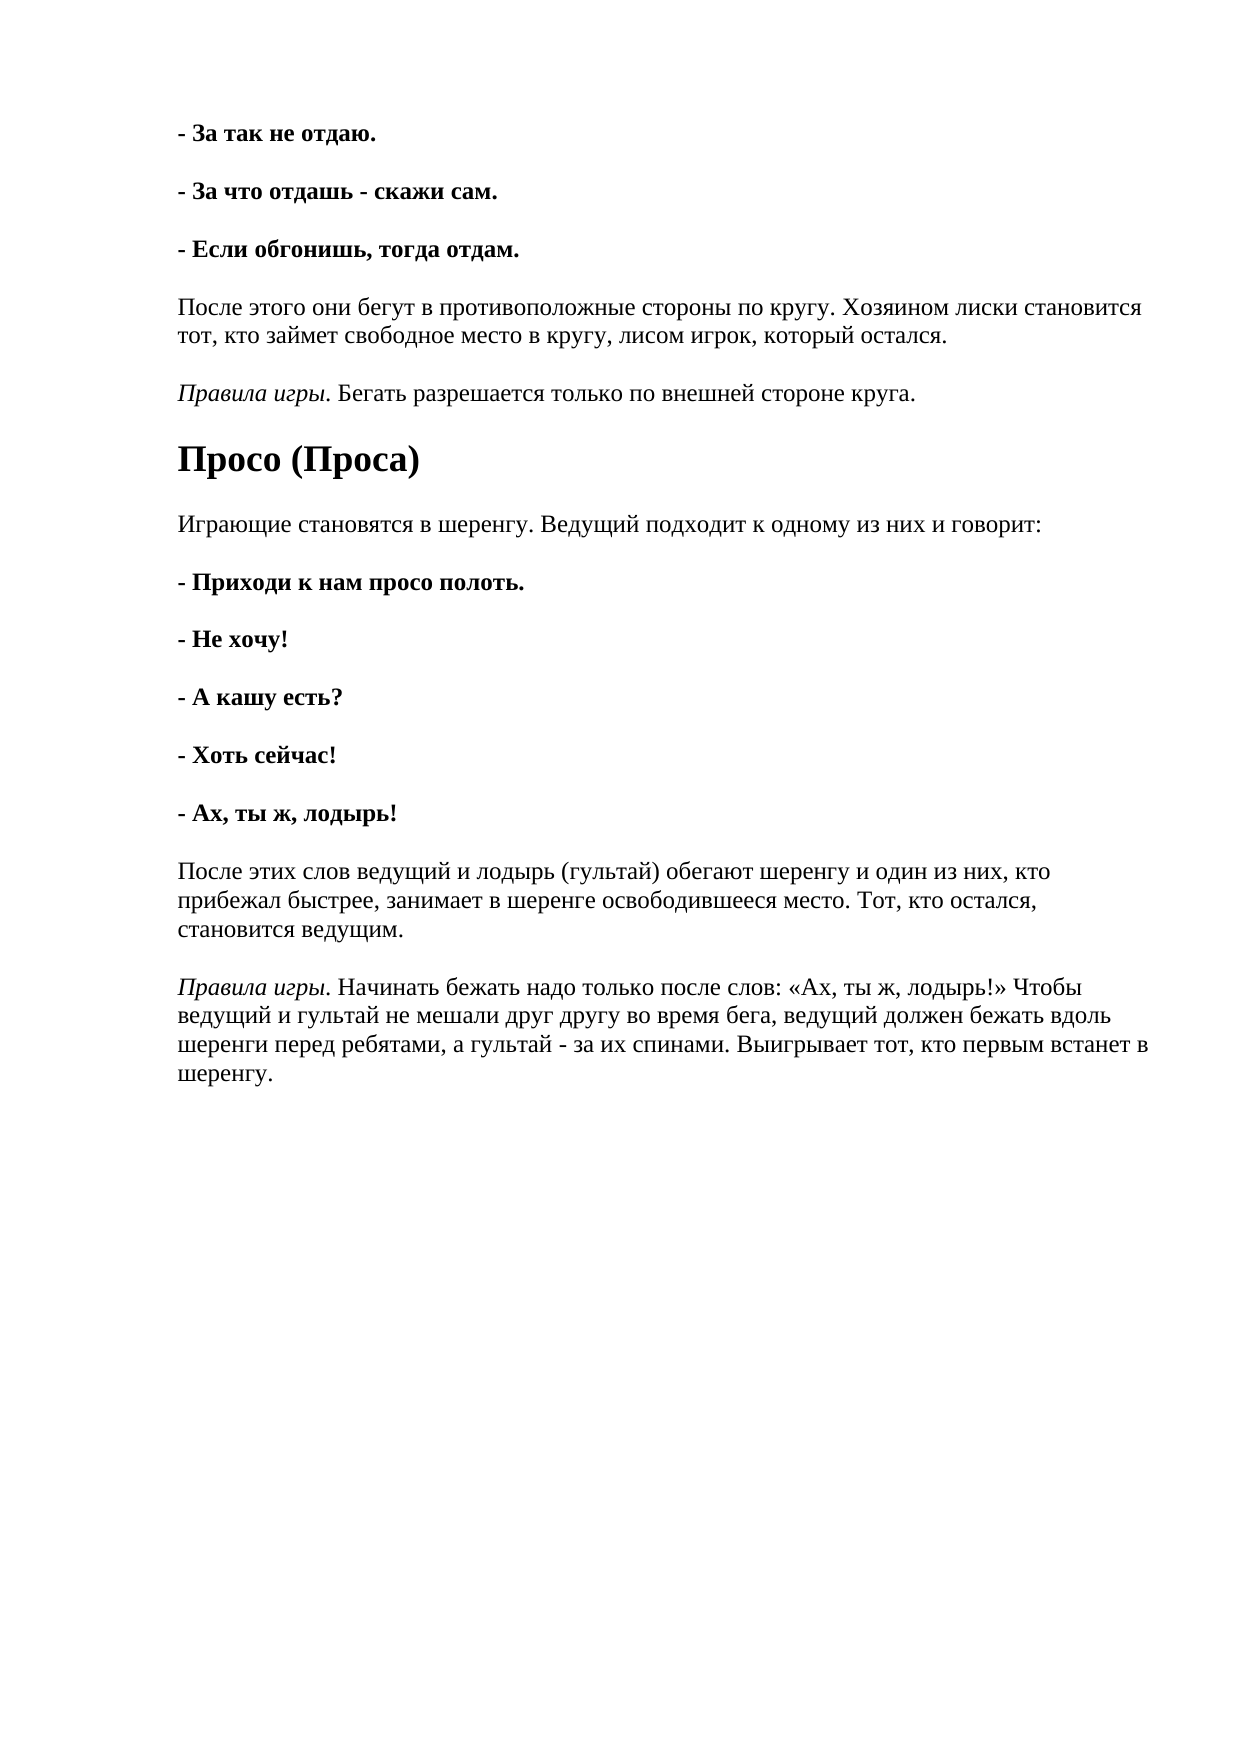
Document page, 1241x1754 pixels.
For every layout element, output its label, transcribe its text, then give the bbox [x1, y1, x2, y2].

text - За так не отдаю. [177, 118, 1152, 147]
text - За что отдашь - скажи сам. [177, 176, 1152, 205]
text - Если обгонишь, тогда отдам. [177, 234, 1152, 263]
text Правила игры. Начинать бежать надо только после слов: «Ах, ты ж, лодырь!» Чтобы ведущий и гультай не мешали друг другу во время бега, ведущий должен бежать вдоль шеренги перед ребятами, а гультай - за их спинами. Выигрывает тот, кто первым встанет в шеренгу. [177, 972, 1152, 1087]
text - А кашу есть? [177, 682, 1152, 711]
text Играющие становятся в шеренгу. Ведущий подходит к одному из них и говорит: [177, 509, 1152, 537]
text - Приходи к нам просо полоть. [177, 567, 1152, 595]
text - Хоть сейчас! [177, 740, 1152, 769]
text - Ах, ты ж, лодырь! [177, 798, 1152, 827]
text - Не хочу! [177, 624, 1152, 653]
text После этого они бегут в противоположные стороны по кругу. Хозяином лиски становится тот, кто займет свободное место в кругу, лисом игрок, который остался. [177, 292, 1152, 349]
text Просо (Проса) [177, 436, 1152, 479]
text Правила игры. Бегать разрешается только по внешней стороне круга. [177, 378, 1152, 407]
text После этих слов ведущий и лодырь (гультай) обегают шеренгу и один из них, кто прибежал быстрее, занимает в шеренге освободившееся место. Тот, кто остался, становится ведущим. [177, 856, 1152, 942]
